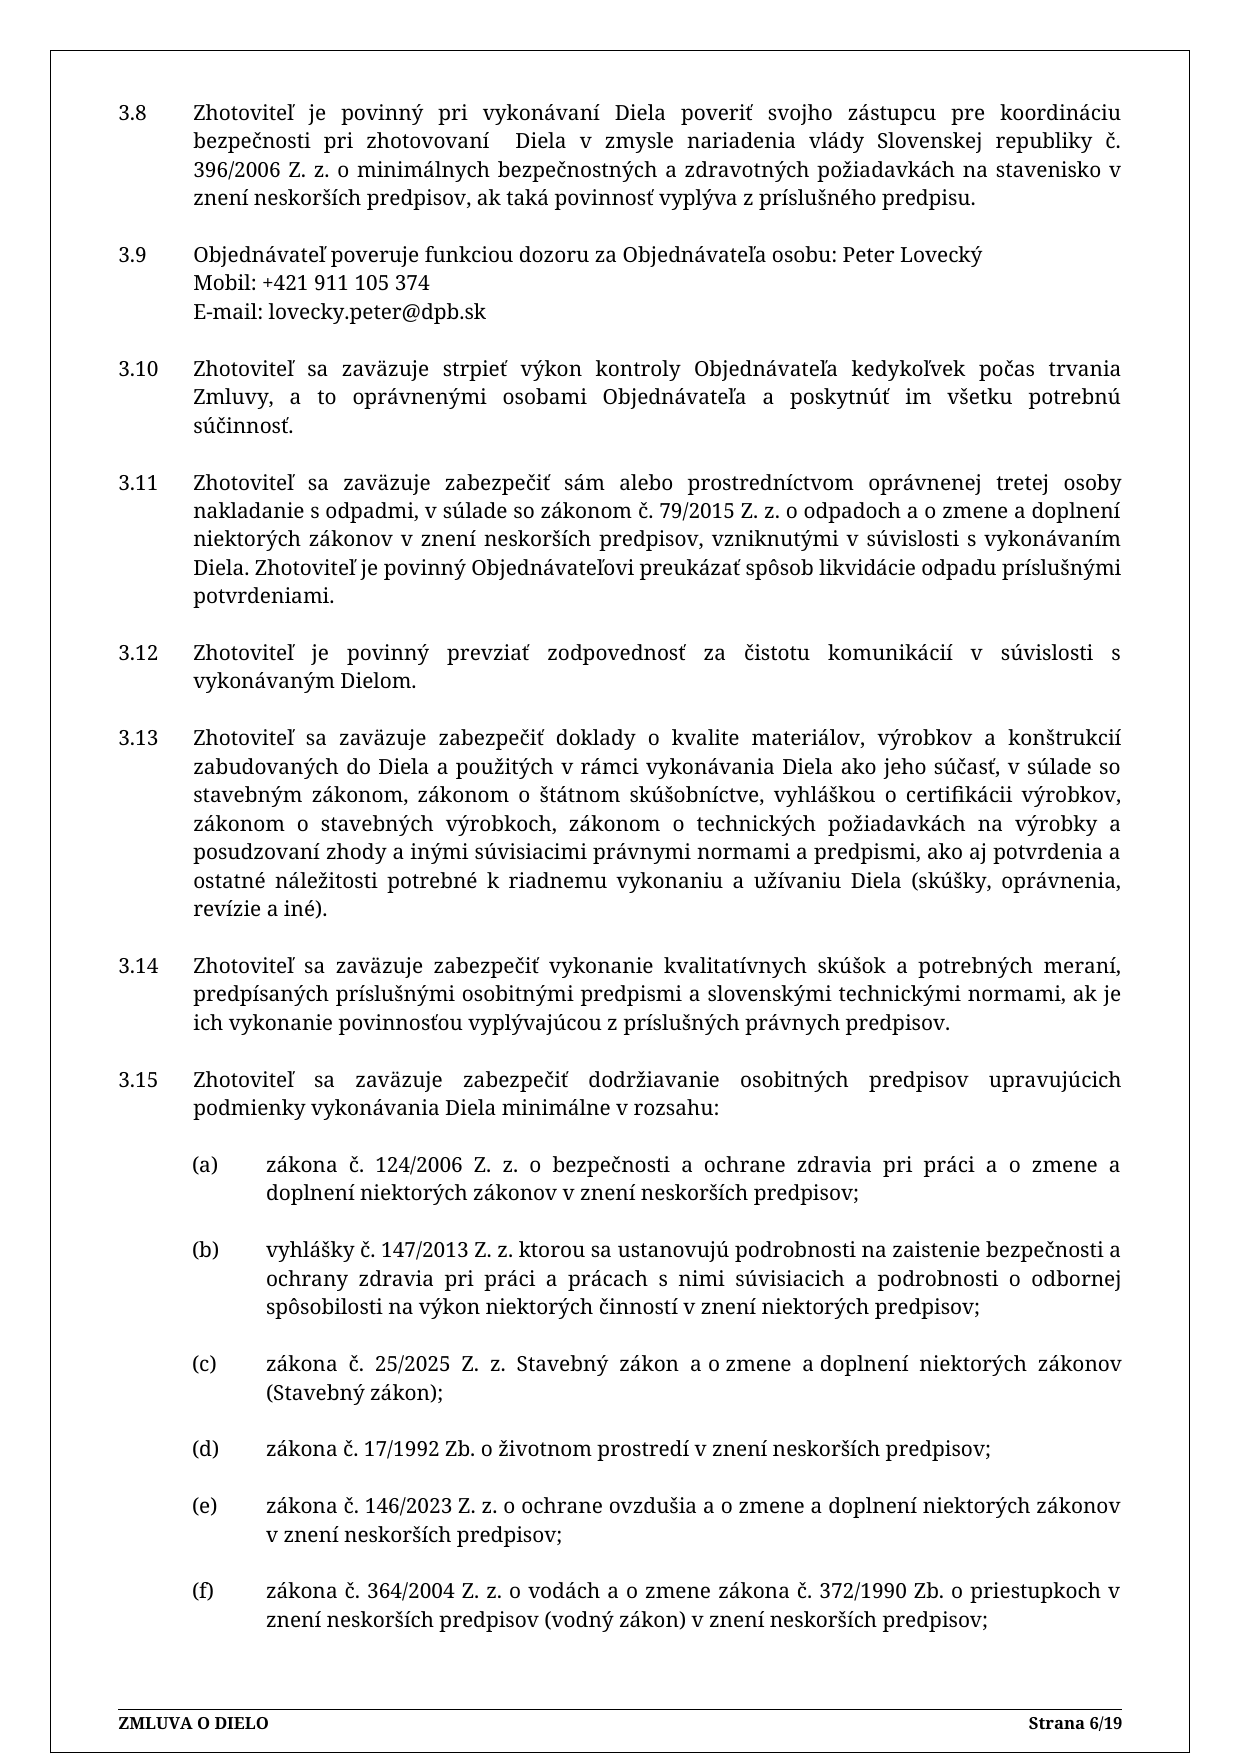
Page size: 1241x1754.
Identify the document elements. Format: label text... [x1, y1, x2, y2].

list zákona č. 124/2006 Z. z. o bezpečnosti a ochrane zdravia pri práci a o zmene a doplnení niektorých zákonov v znení neskorších predpisov; [192, 1150, 1122, 1207]
list zákona č. 146/2023 Z. z. o ochrane ovzdušia a o zmene a doplnení niektorých zákonov v znení neskorších predpisov; [192, 1491, 1122, 1548]
list zákona č. 364/2004 Z. z. o vodách a o zmene zákona č. 372/1990 Zb. o priestupkoch v znení neskorších predpisov (vodný zákon) v znení neskorších predpisov; [192, 1577, 1122, 1633]
list Objednávateľ poveruje funkciou dozoru za Objednávateľa osobu: Peter Lovecký [118, 240, 1122, 268]
list Zhotoviteľ sa zaväzuje zabezpečiť vykonanie kvalitatívnych skúšok a potrebných meraní, predpísaných príslušnými osobitnými predpismi a slovenskými technickými normami, ak je ich vykonanie povinnosťou vyplývajúcou z príslušných právnych predpisov. [118, 951, 1122, 1036]
list Zhotoviteľ sa zaväzuje zabezpečiť sám alebo prostredníctvom oprávnenej tretej osoby nakladanie s odpadmi, v súlade so zákonom č. 79/2015 Z. z. o odpadoch a o zmene a doplnení niektorých zákonov v znení neskorších predpisov, vzniknutými v súvislosti s vykonávaním Diela. Zhotoviteľ je povinný Objednávateľovi preukázať spôsob likvidácie odpadu príslušnými potvrdeniami. [118, 468, 1122, 610]
list Zhotoviteľ sa zaväzuje zabezpečiť dodržiavanie osobitných predpisov upravujúcich podmienky vykonávania Diela minimálne v rozsahu: [118, 1065, 1122, 1122]
list Zhotoviteľ sa zaväzuje strpieť výkon kontroly Objednávateľa kedykoľvek počas trvania Zmluvy, a to oprávnenými osobami Objednávateľa a poskytnúť im všetku potrebnú súčinnosť. [118, 354, 1122, 439]
list Zhotoviteľ sa zaväzuje zabezpečiť doklady o kvalite materiálov, výrobkov a konštrukcií zabudovaných do Diela a použitých v rámci vykonávania Diela ako jeho súčasť, v súlade so stavebným zákonom, zákonom o štátnom skúšobníctve, vyhláškou o certifikácii výrobkov, zákonom o stavebných výrobkoch, zákonom o technických požiadavkách na výrobky a posudzovaní zhody a inými súvisiacimi právnymi normami a predpismi, ako aj potvrdenia a ostatné náležitosti potrebné k riadnemu vykonaniu a užívaniu Diela (skúšky, oprávnenia, revízie a iné). [118, 723, 1122, 923]
list zákona č. 17/1992 Zb. o životnom prostredí v znení neskorších predpisov; [192, 1434, 1122, 1463]
list Zhotoviteľ je povinný pri vykonávaní Diela poveriť svojho zástupcu pre koordináciu bezpečnosti pri zhotovovaní Diela v zmysle nariadenia vlády Slovenskej republiky č. 396/2006 Z. z. o minimálnych bezpečnostných a zdravotných požiadavkách na stavenisko v znení neskorších predpisov, ak taká povinnosť vyplýva z príslušného predpisu. [118, 98, 1122, 212]
list zákona č. 25/2025 Z. z. Stavebný zákon a o zmene a doplnení niektorých zákonov (Stavebný zákon); [192, 1349, 1122, 1406]
list Mobil: +421 911 105 374 [193, 268, 1122, 297]
list Zhotoviteľ je povinný prevziať zodpovednosť za čistotu komunikácií v súvislosti s vykonávaným Dielom. [118, 638, 1122, 695]
list E-mail: lovecky.peter@dpb.sk [193, 297, 1122, 325]
list vyhlášky č. 147/2013 Z. z. ktorou sa ustanovujú podrobnosti na zaistenie bezpečnosti a ochrany zdravia pri práci a prácach s nimi súvisiacich a podrobnosti o odbornej spôsobilosti na výkon niektorých činností v znení niektorých predpisov; [192, 1235, 1122, 1321]
